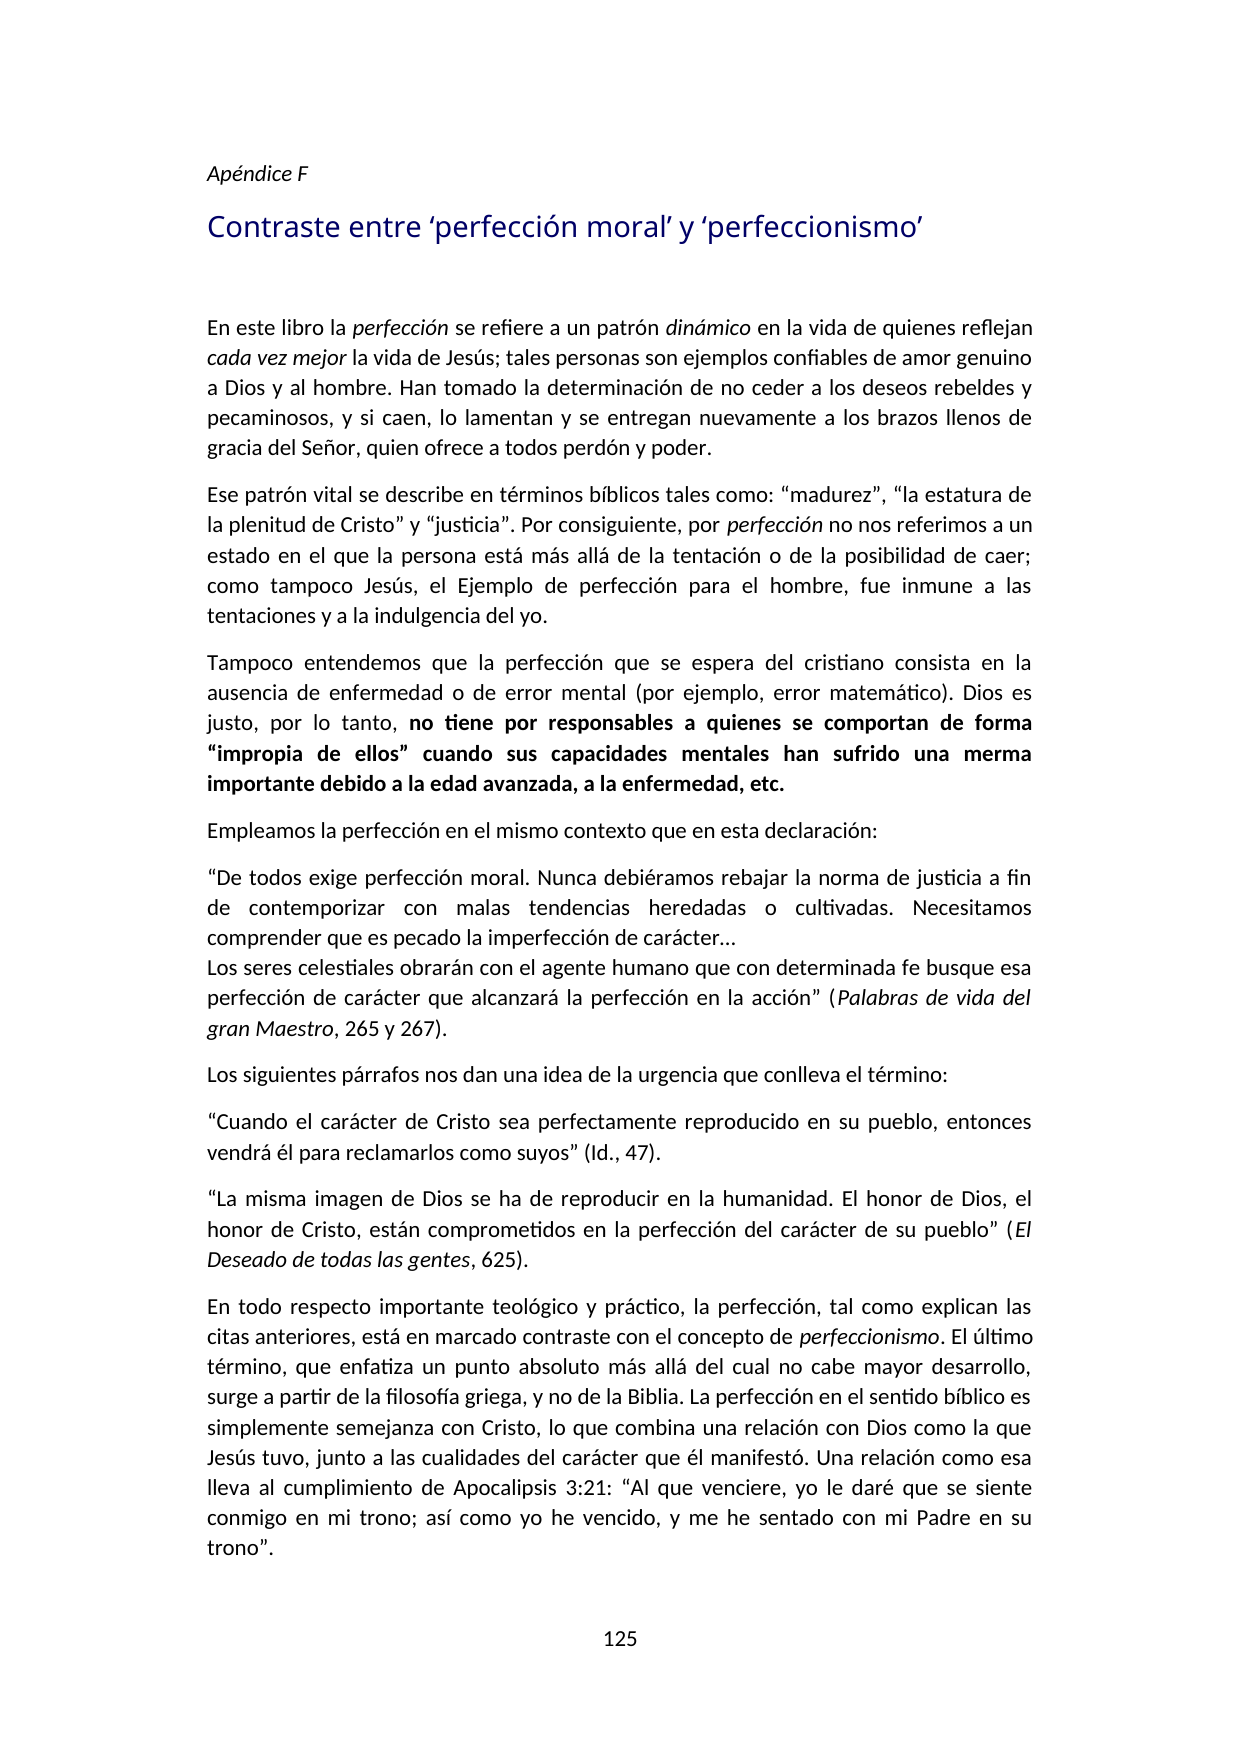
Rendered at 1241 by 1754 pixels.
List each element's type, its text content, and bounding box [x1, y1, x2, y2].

text “La misma imagen de Dios se ha de reproducir en la humanidad. El honor de Dios, el honor de Cristo, están comprometidos en la perfección del carácter de su pueblo” (El Deseado de todas las gentes, 625). [207, 1184, 1033, 1273]
text En este libro la perfección se refiere a un patrón dinámico en la vida de quienes reflejan cada vez mejor la vida de Jesús; tales personas son ejemplos confiables de amor genuino a Dios y al hombre. Han tomado la determinación de no ceder a los deseos rebeldes y pecaminosos, y si caen, lo lamentan y se entregan nuevamente a los brazos llenos de gracia del Señor, quien ofrece a todos perdón y poder. [207, 313, 1033, 462]
text “Cuando el carácter de Cristo sea perfectamente reproducido en su pueblo, entonces vendrá él para reclamarlos como suyos” (Id., 47). [207, 1107, 1033, 1166]
text Los siguientes párrafos nos dan una idea de la urgencia que conlleva el término: [207, 1061, 1033, 1089]
text “De todos exige perfección moral. Nunca debiéramos rebajar la norma de justicia a fin de contemporizar con malas tendencias heredadas o cultivadas. Necesitamos comprender que es pecado la imperfección de carácter… Los seres celestiales obrarán con el agente humano que con determinada fe busque esa perfección de carácter que alcanzará la perfección en la acción” (Palabras de vida del gran Maestro, 265 y 267). [207, 863, 1033, 1042]
text Tampoco entendemos que la perfección que se espera del cristiano consista en la ausencia de enfermedad o de error mental (por ejemplo, error matemático). Dios es justo, por lo tanto, no tiene por responsables a quienes se comportan de forma “impropia de ellos” cuando sus capacidades mentales han sufrido una merma importante debido a la edad avanzada, a la enfermedad, etc. [207, 648, 1033, 797]
text Ese patrón vital se describe en términos bíblicos tales como: “madurez”, “la estatura de la plenitud de Cristo” y “justicia”. Por consiguiente, por perfección no nos referimos a un estado en el que la persona está más allá de la tentación o de la posibilidad de caer; como tampoco Jesús, el Ejemplo de perfección para el hombre, fue inmune a las tentaciones y a la indulgencia del yo. [207, 480, 1033, 629]
text En todo respecto importante teológico y práctico, la perfección, tal como explican las citas anteriores, está en marcado contraste con el concepto de perfeccionismo. El último término, que enfatiza un punto absoluto más allá del cual no cabe mayor desarrollo, surge a partir de la filosofía griega, y no de la Biblia. La perfección en el sentido bíblico es simplemente semejanza con Cristo, lo que combina una relación con Dios como la que Jesús tuvo, junto a las cualidades del carácter que él manifestó. Una relación como esa lleva al cumplimiento de Apocalipsis 3:21: “Al que venciere, yo le daré que se siente conmigo en mi trono; así como yo he vencido, y me he sentado con mi Padre en su trono”. [207, 1292, 1033, 1562]
text Apéndice F [207, 159, 1033, 187]
text Contraste entre ‘perfección moral’ y ‘perfeccionismo’ [207, 206, 1033, 246]
text Empleamos la perfección en el mismo contexto que en esta declaración: [207, 816, 1033, 844]
